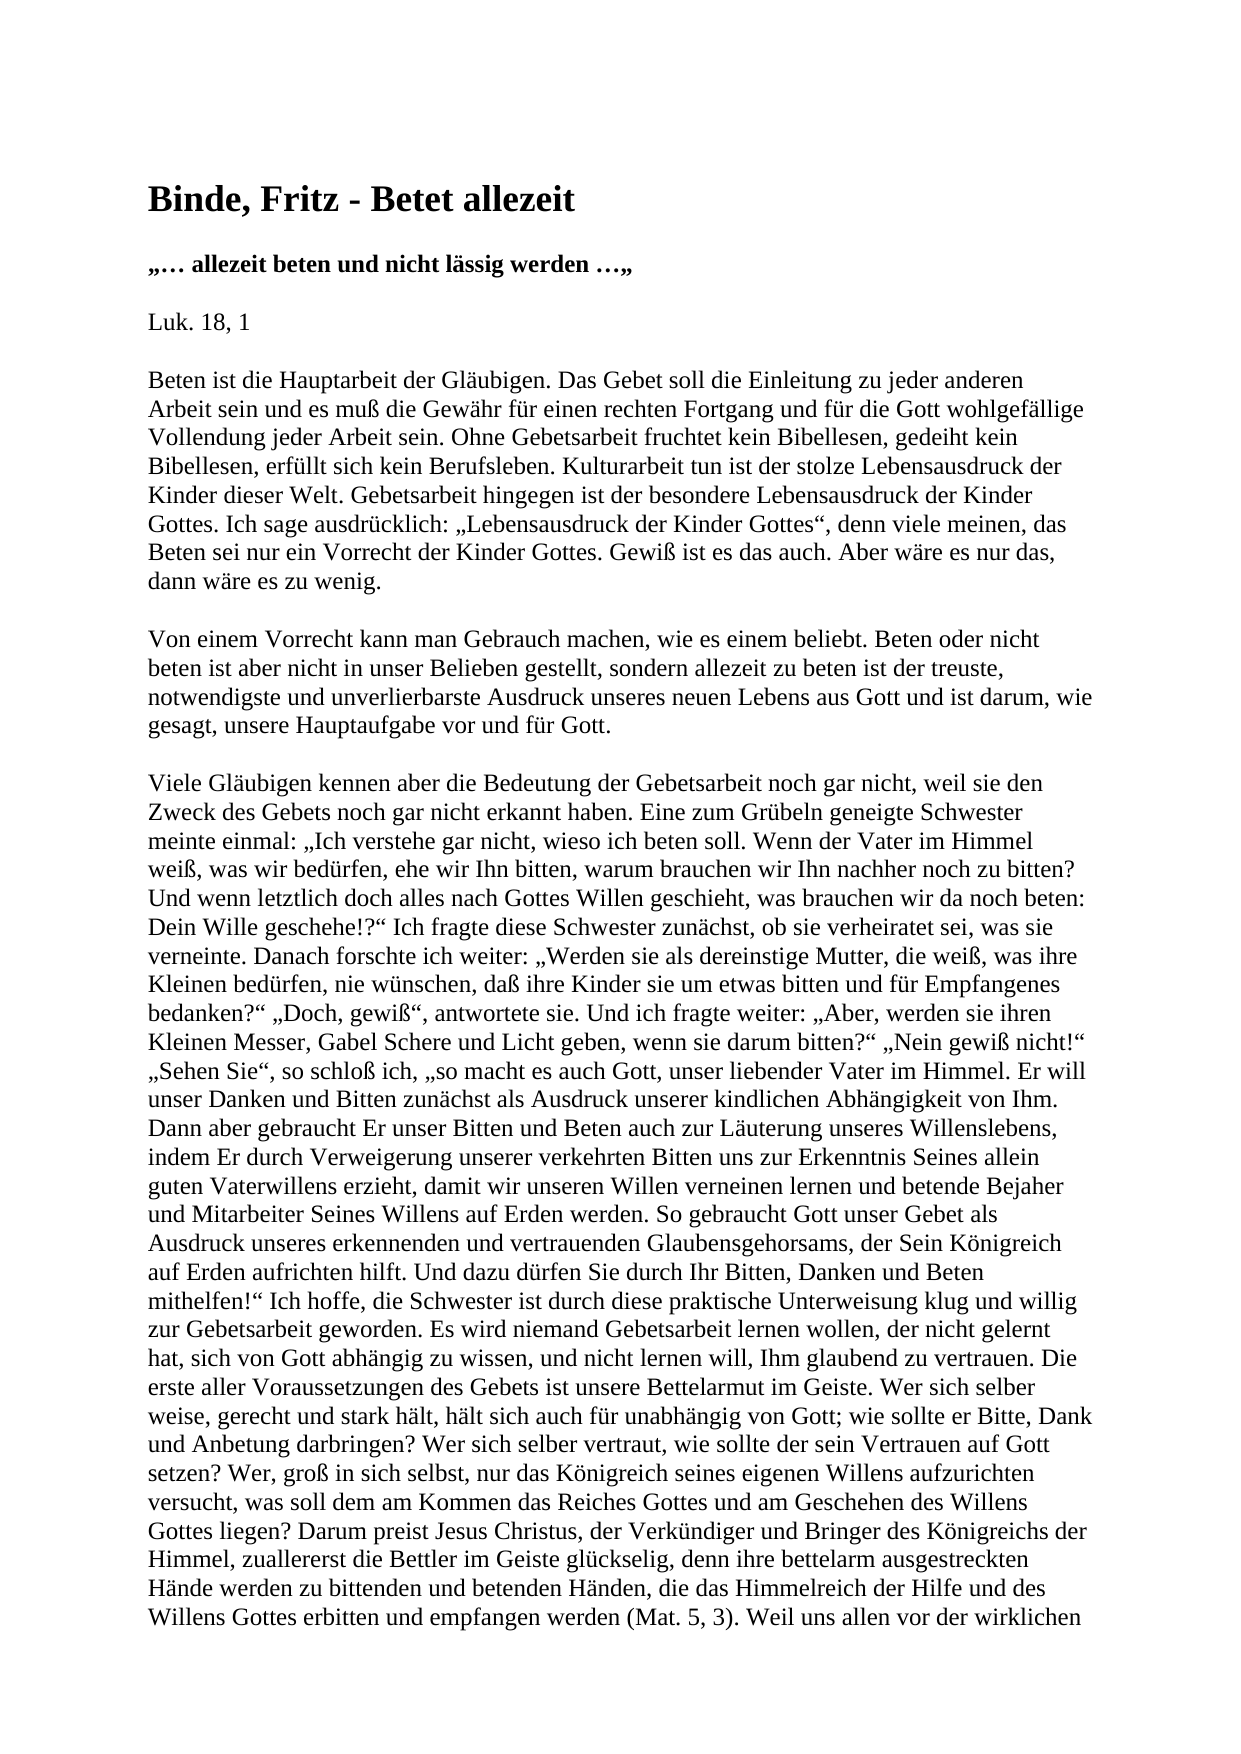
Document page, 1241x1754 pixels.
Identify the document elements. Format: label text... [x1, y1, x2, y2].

subtitle Binde, Fritz - Betet allezeit [148, 177, 1093, 220]
text Beten ist die Hauptarbeit der Gläubigen. Das Gebet soll die Einleitung zu jeder anderen Arbeit sein und es muß die Gewähr für einen rechten Fortgang und für die Gott wohlgefällige Vollendung jeder Arbeit sein. Ohne Gebetsarbeit fruchtet kein Bibellesen, gedeiht kein Bibellesen, erfüllt sich kein Berufsleben. Kulturarbeit tun ist der stolze Lebensausdruck der Kinder dieser Welt. Gebetsarbeit hingegen ist der besondere Lebensausdruck der Kinder Gottes. Ich sage ausdrücklich: „Lebensausdruck der Kinder Gottes“, denn viele meinen, das Beten sei nur ein Vorrecht der Kinder Gottes. Gewiß ist es das auch. Aber wäre es nur das, dann wäre es zu wenig. [148, 365, 1093, 595]
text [148, 768, 1093, 1631]
text Von einem Vorrecht kann man Gebrauch machen, wie es einem beliebt. Beten oder nicht beten ist aber nicht in unser Belieben gestellt, sondern allezeit zu beten ist der treuste, notwendigste und unverlierbarste Ausdruck unseres neuen Lebens aus Gott und ist darum, wie gesagt, unsere Hauptaufgabe vor und für Gott. [148, 624, 1093, 739]
text „… allezeit beten und nicht lässig werden …„ [148, 249, 1093, 278]
text Luk. 18, 1 [148, 307, 1093, 336]
